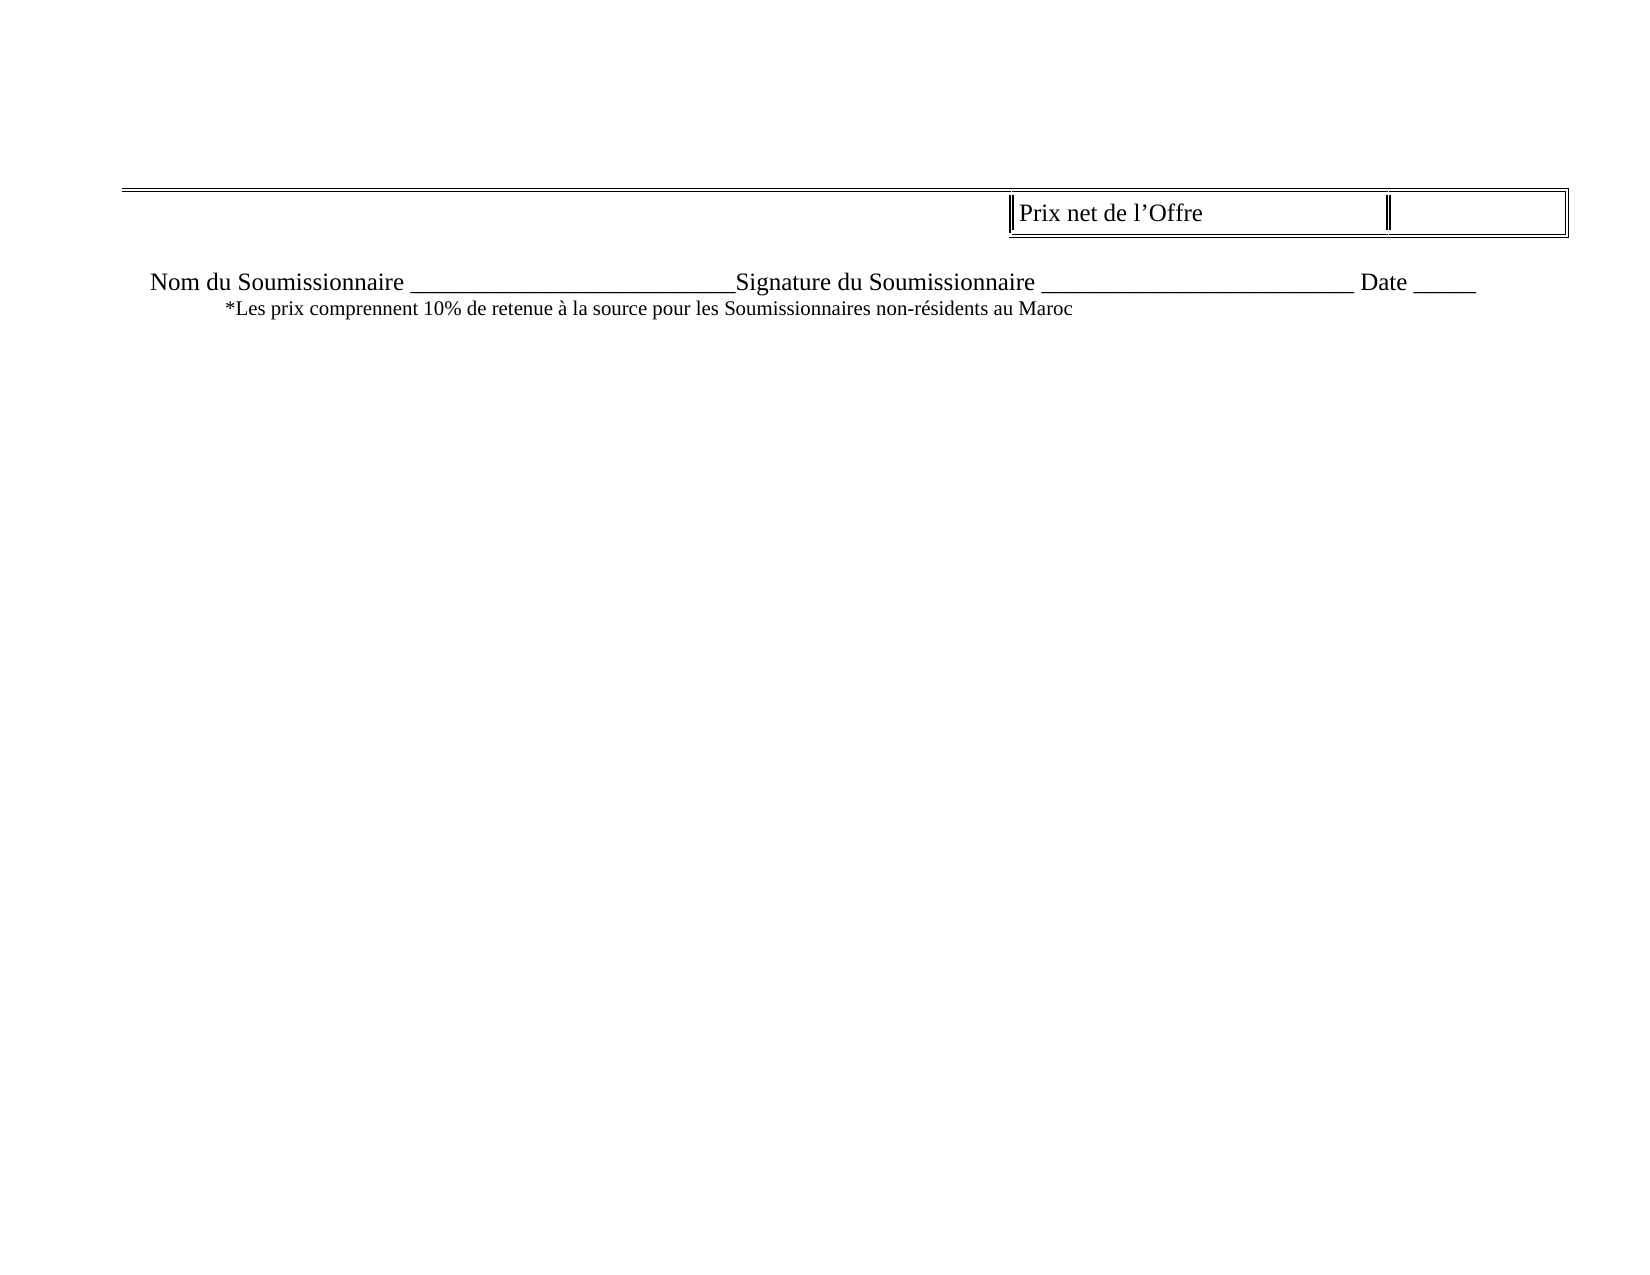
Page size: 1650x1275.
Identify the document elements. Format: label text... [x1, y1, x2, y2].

text *Les prix comprennent 10% de retenue à la source pour les Soumissionnaires non-résidents au Maroc [225, 296, 1500, 320]
table_cell [1389, 192, 1565, 233]
text Nom du Soumissionnaire __________________________Signature du Soumissionnaire _________________________ Date _____ [150, 267, 1500, 296]
table_cell Prix net de l’Offre [1011, 189, 1388, 233]
table_cell [122, 192, 1011, 233]
